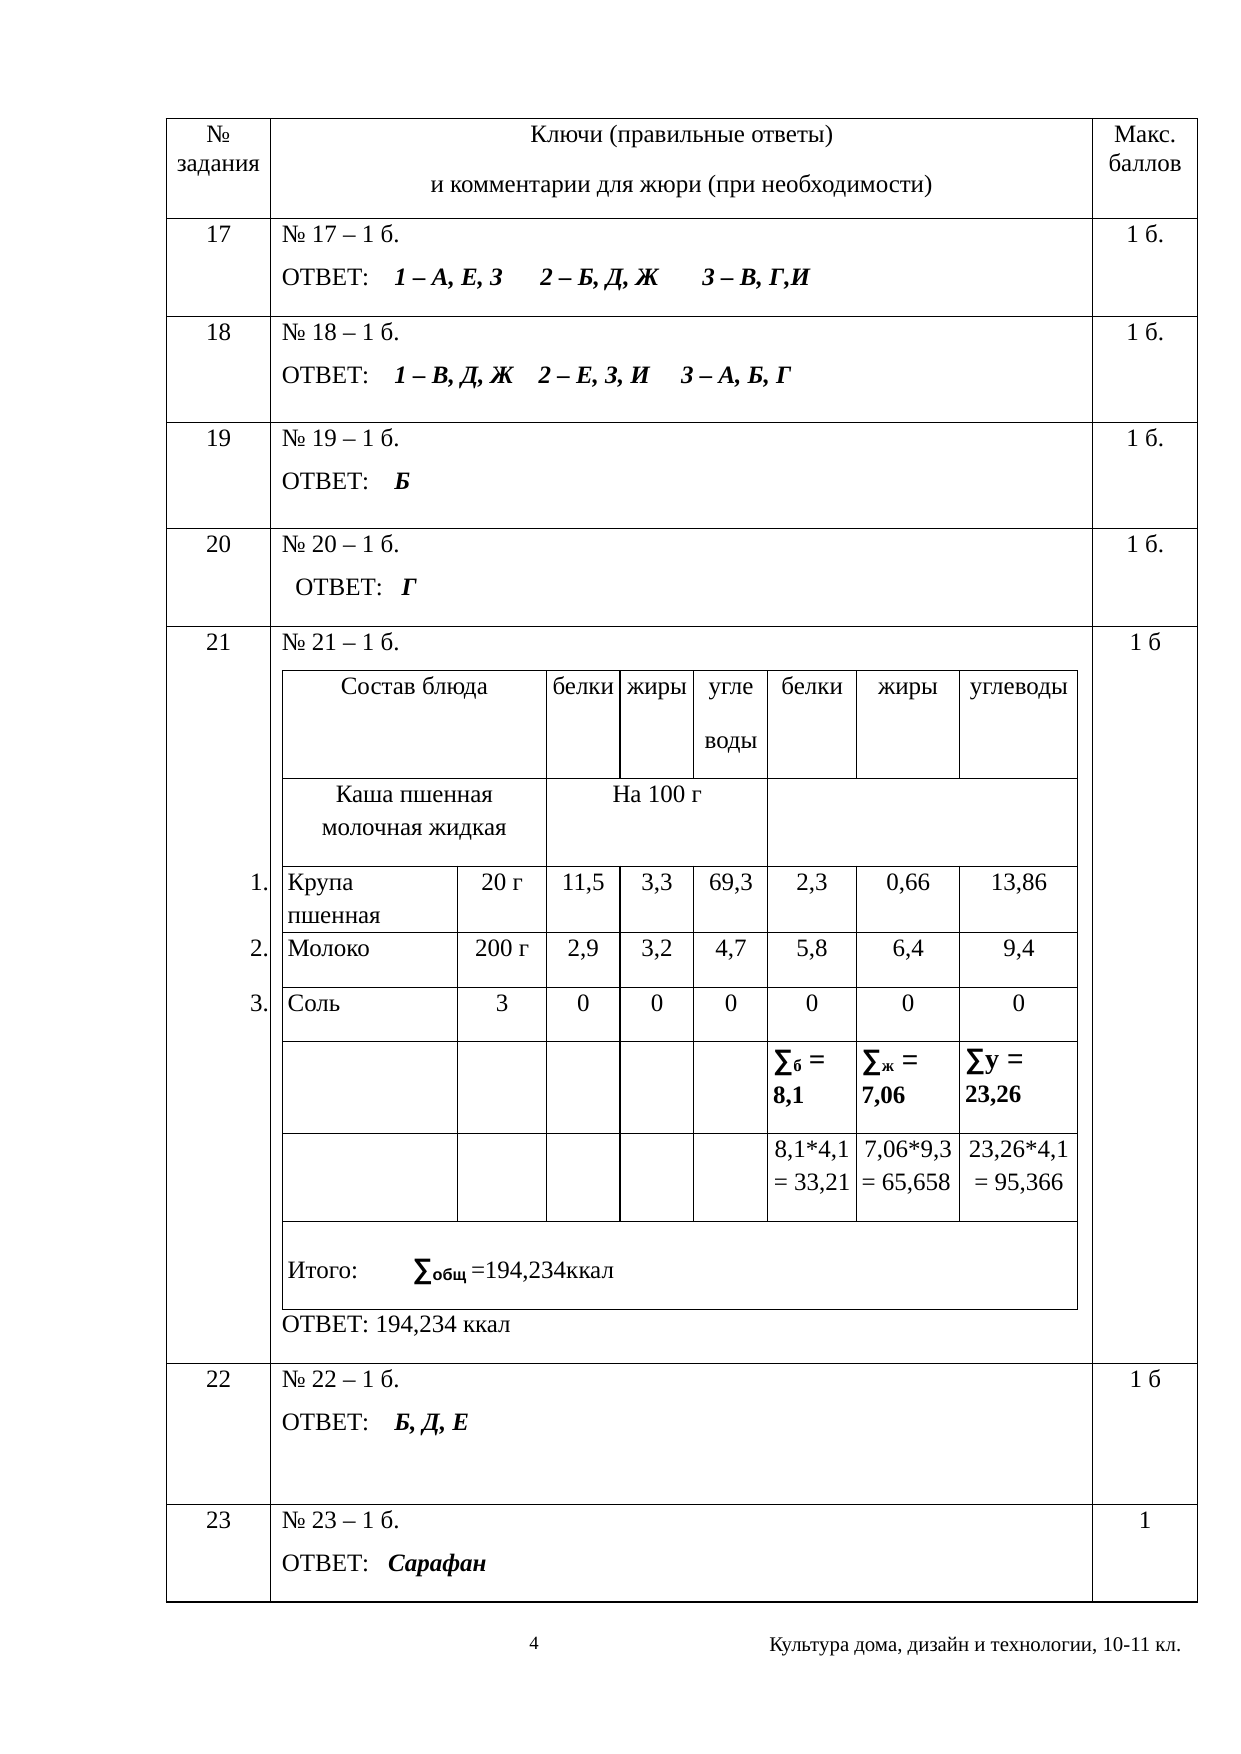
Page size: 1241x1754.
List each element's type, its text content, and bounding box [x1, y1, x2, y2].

table_cell 1 б. [1093, 529, 1197, 626]
table_cell 23 [167, 1505, 270, 1601]
table_cell № 19 – 1 б. ОТВЕТ: Б [271, 423, 1092, 528]
table_cell 1 б. [1093, 317, 1197, 422]
table_cell 18 [167, 317, 270, 422]
table_cell 1 б. [1093, 219, 1197, 316]
table_cell 22 [167, 1364, 270, 1504]
table_cell 20 [167, 529, 270, 626]
table_header Макс. баллов [1093, 119, 1197, 218]
table_cell 21 [167, 627, 270, 1363]
table_cell 19 [167, 423, 270, 528]
table_cell № 21 – 1 б. ОТВЕТ: 194,234 ккал [271, 627, 1092, 1363]
table_header Ключи (правильные ответы) и комментарии для жюри (при необходимости) [271, 119, 1092, 218]
table_cell 1 [1093, 1505, 1197, 1601]
table_cell 17 [167, 219, 270, 316]
table_cell 1 б [1093, 627, 1197, 1363]
table_cell 1 б. [1093, 423, 1197, 528]
table_cell № 20 – 1 б. ОТВЕТ: Г [271, 529, 1092, 626]
table_cell 1 б [1093, 1364, 1197, 1504]
table_cell № 23 – 1 б. ОТВЕТ: Сарафан [271, 1505, 1092, 1601]
table_cell № 22 – 1 б. ОТВЕТ: Б, Д, Е [271, 1364, 1092, 1504]
table_cell № 18 – 1 б. ОТВЕТ: 1 – В, Д, Ж 2 – Е, З, И 3 – А, Б, Г [271, 317, 1092, 422]
table_header № задания [167, 119, 270, 218]
table_cell № 17 – 1 б. ОТВЕТ: 1 – А, Е, З 2 – Б, Д, Ж 3 – В, Г,И [271, 219, 1092, 316]
